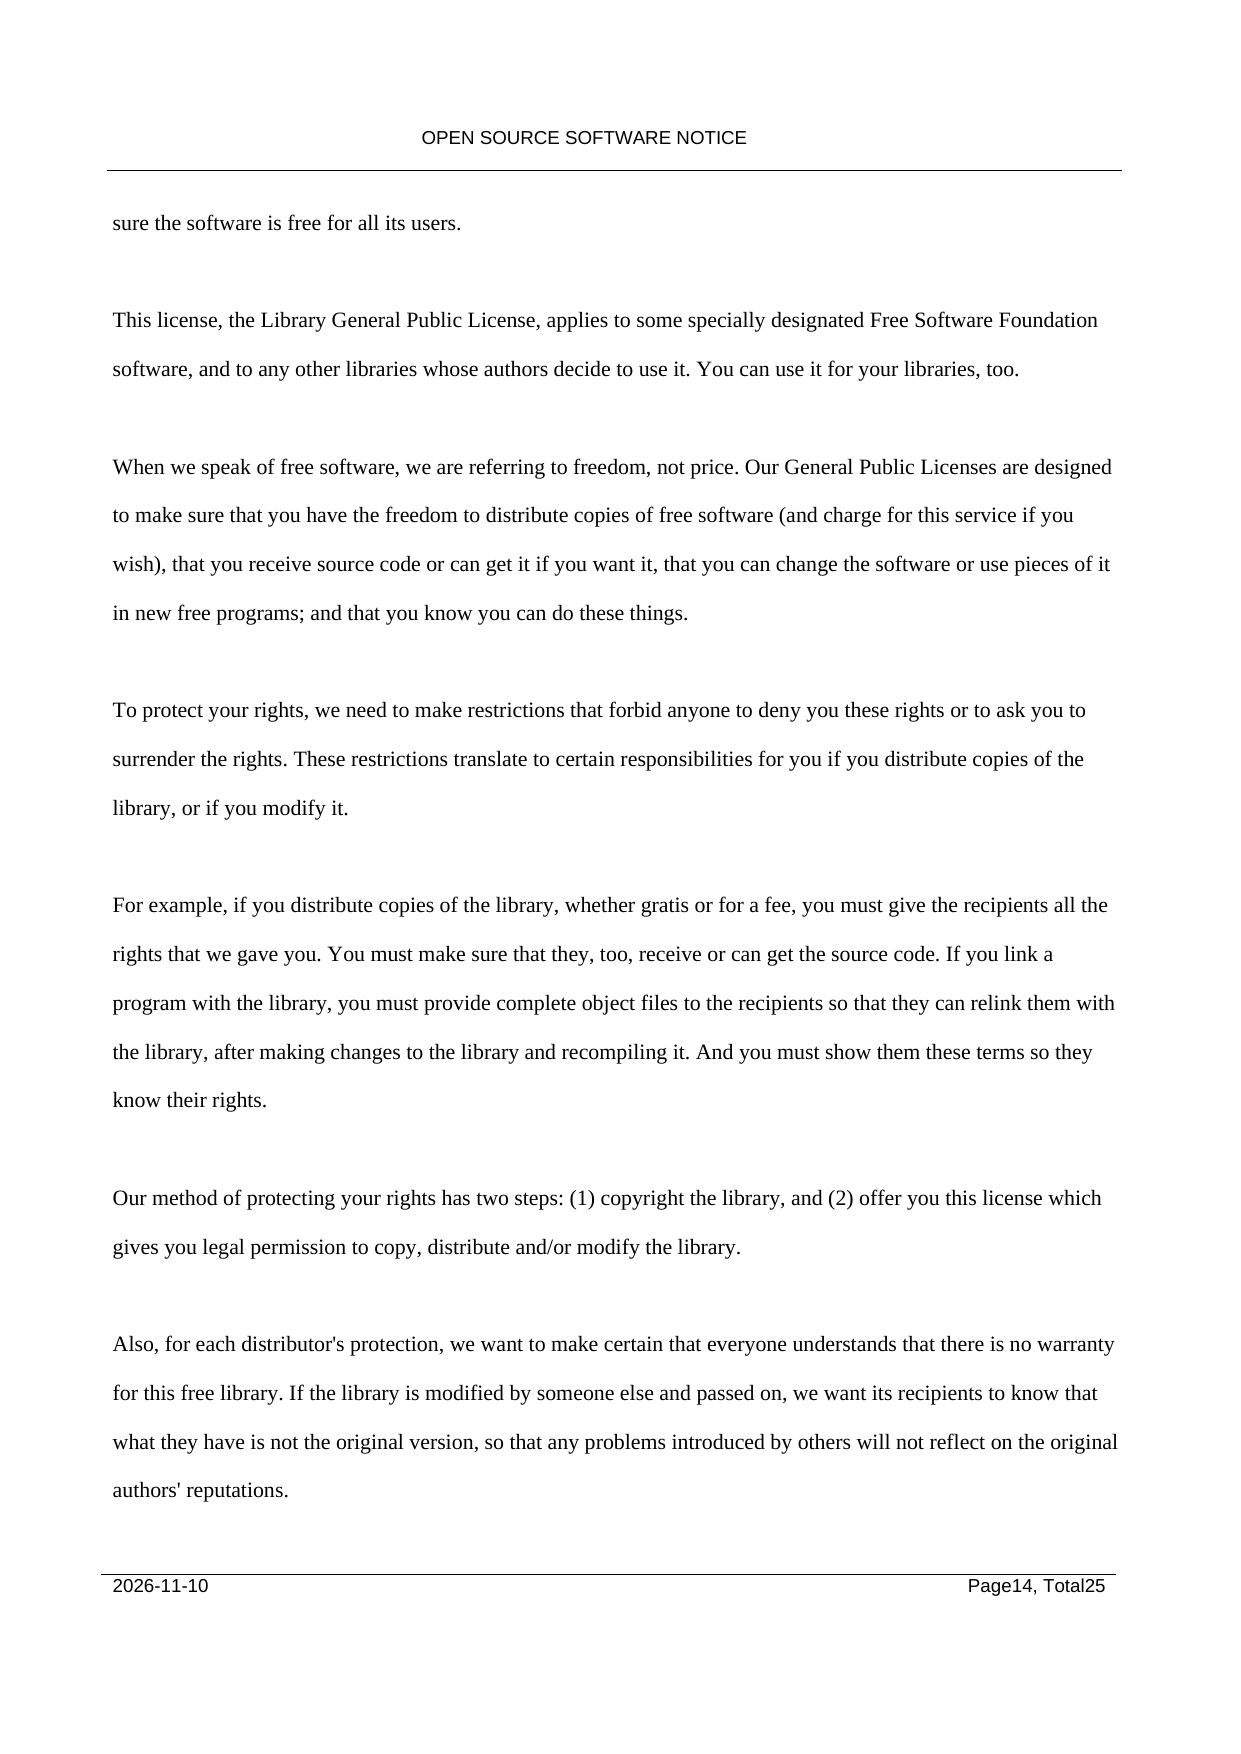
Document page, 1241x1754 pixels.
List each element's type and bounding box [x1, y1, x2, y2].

text [112, 206, 1128, 1506]
